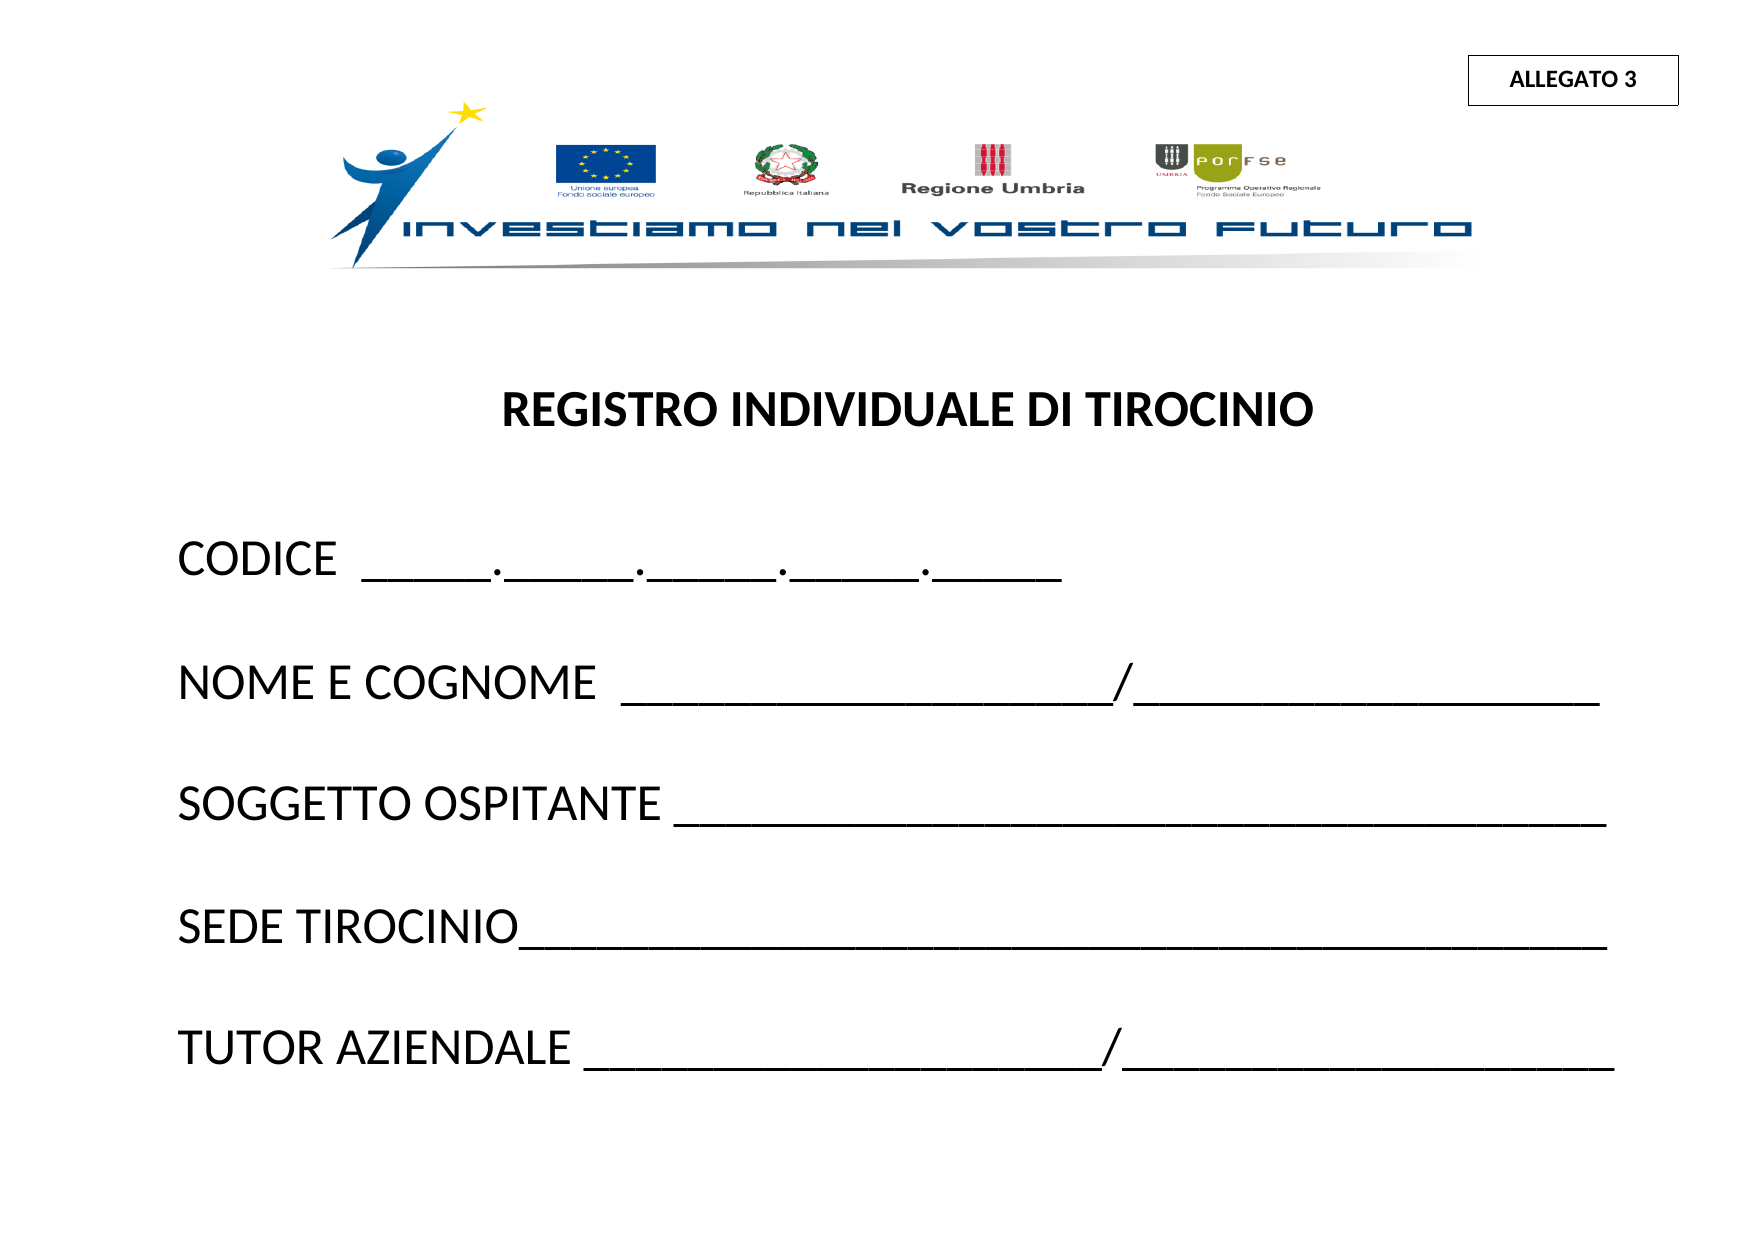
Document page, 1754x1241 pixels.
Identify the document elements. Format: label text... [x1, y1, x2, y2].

subtitle TUTOR AZIENDALE ____________________/___________________ [103, 1014, 1713, 1078]
subtitle REGISTRO INDIVIDUALE DI TIROCINIO [103, 376, 1713, 439]
subtitle SOGGETTO OSPITANTE ____________________________________ [103, 770, 1713, 833]
subtitle SEDE TIROCINIO__________________________________________ [103, 893, 1713, 957]
subtitle NOME E COGNOME ___________________/__________________ [103, 649, 1713, 712]
picture [302, 91, 1514, 282]
text CODICE _____._____._____._____._____ [103, 525, 1713, 589]
